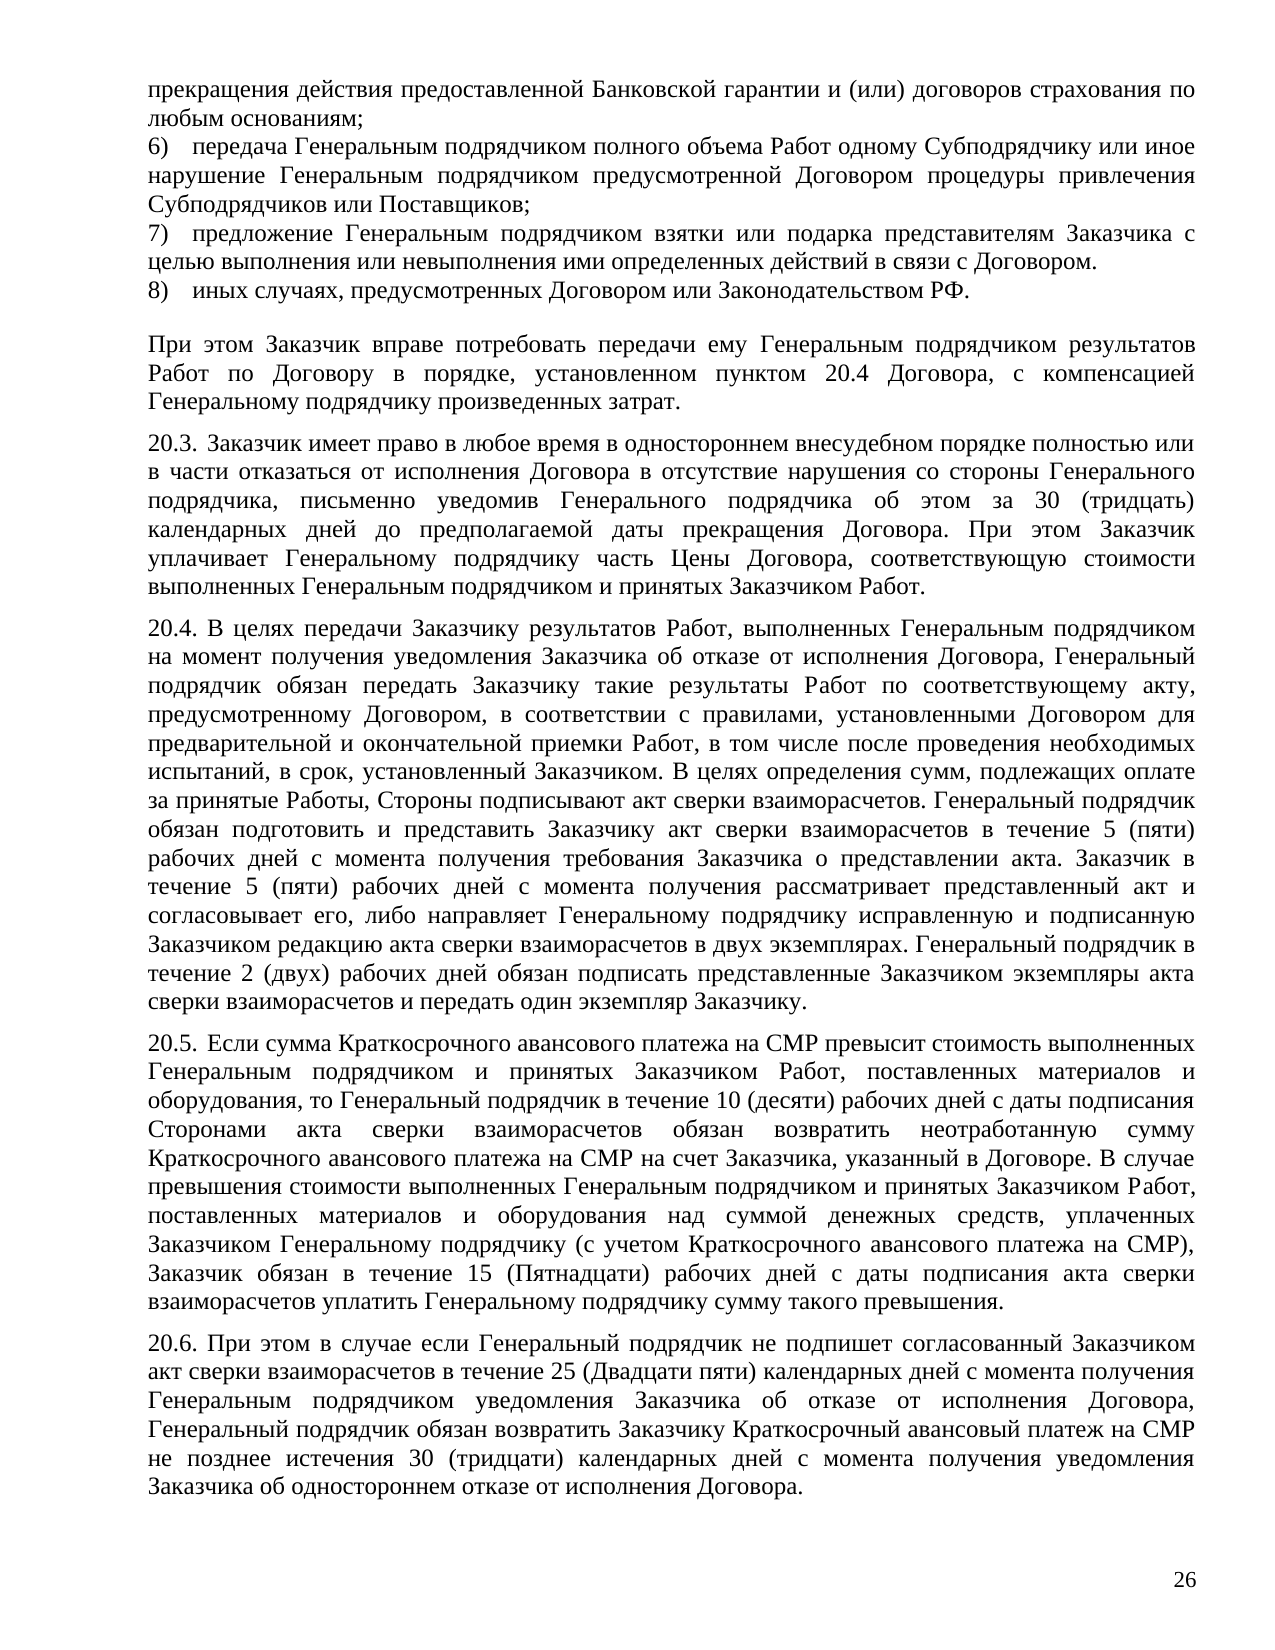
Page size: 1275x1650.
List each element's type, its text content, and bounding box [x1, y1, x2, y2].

list предложение Генеральным подрядчиком взятки или подарка представителям Заказчика с целью выполнения или невыполнения ими определенных действий в связи с Договором. [148, 218, 1196, 275]
list При этом в случае если Генеральный подрядчик не подпишет согласованный Заказчиком акт сверки взаиморасчетов в течение 25 (Двадцати пяти) календарных дней с момента получения Генеральным подрядчиком уведомления Заказчика об отказе от исполнения Договора, Генеральный подрядчик обязан возвратить Заказчику Краткосрочный авансовый платеж на СМР не позднее истечения 30 (тридцати) календарных дней с момента получения уведомления Заказчика об одностороннем отказе от исполнения Договора. [148, 1328, 1196, 1500]
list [148, 74, 1196, 131]
text При этом Заказчик вправе потребовать передачи ему Генеральным подрядчиком результатов Работ по Договору в порядке, установленном пунктом 20.4 Договора, с компенсацией Генеральному подрядчику произведенных затрат. [148, 329, 1196, 415]
list передача Генеральным подрядчиком полного объема Работ одному Субподрядчику или иное нарушение Генеральным подрядчиком предусмотренной Договором процедуры привлечения Субподрядчиков или Поставщиков; [148, 131, 1196, 218]
list В целях передачи Заказчику результатов Работ, выполненных Генеральным подрядчиком на момент получения уведомления Заказчика об отказе от исполнения Договора, Генеральный подрядчик обязан передать Заказчику такие результаты Работ по соответствующему акту, предусмотренному Договором, в соответствии с правилами, установленными Договором для предварительной и окончательной приемки Работ, в том числе после проведения необходимых испытаний, в срок, установленный Заказчиком. В целях определения сумм, подлежащих оплате за принятые Работы, Стороны подписывают акт сверки взаиморасчетов. Генеральный подрядчик обязан подготовить и представить Заказчику акт сверки взаиморасчетов в течение 5 (пяти) рабочих дней с момента получения требования Заказчика о представлении акта. Заказчик в течение 5 (пяти) рабочих дней с момента получения рассматривает представленный акт и согласовывает его, либо направляет Генеральному подрядчику исправленную и подписанную Заказчиком редакцию акта сверки взаиморасчетов в двух экземплярах. Генеральный подрядчик в течение 2 (двух) рабочих дней обязан подписать представленные Заказчиком экземпляры акта сверки взаиморасчетов и передать один экземпляр Заказчику. [148, 613, 1196, 1015]
list Если сумма Краткосрочного авансового платежа на СМР превысит стоимость выполненных Генеральным подрядчиком и принятых Заказчиком Работ, поставленных материалов и оборудования, то Генеральный подрядчик в течение 10 (десяти) рабочих дней с даты подписания Сторонами акта сверки взаиморасчетов обязан возвратить неотработанную сумму Краткосрочного авансового платежа на СМР на счет Заказчика, указанный в Договоре. В случае превышения стоимости выполненных Генеральным подрядчиком и принятых Заказчиком Работ, поставленных материалов и оборудования над суммой денежных средств, уплаченных Заказчиком Генеральному подрядчику (с учетом Краткосрочного авансового платежа на СМР), Заказчик обязан в течение 15 (Пятнадцати) рабочих дней с даты подписания акта сверки взаиморасчетов уплатить Генеральному подрядчику сумму такого превышения. [148, 1028, 1196, 1315]
list иных случаях, предусмотренных Договором или Законодательством РФ. [148, 275, 1196, 304]
list Заказчик имеет право в любое время в одностороннем внесудебном порядке полностью или в части отказаться от исполнения Договора в отсутствие нарушения со стороны Генерального подрядчика, письменно уведомив Генерального подрядчика об этом за 30 (тридцать) календарных дней до предполагаемой даты прекращения Договора. При этом Заказчик уплачивает Генеральному подрядчику часть Цены Договора, соответствующую стоимости выполненных Генеральным подрядчиком и принятых Заказчиком Работ. [148, 428, 1196, 600]
